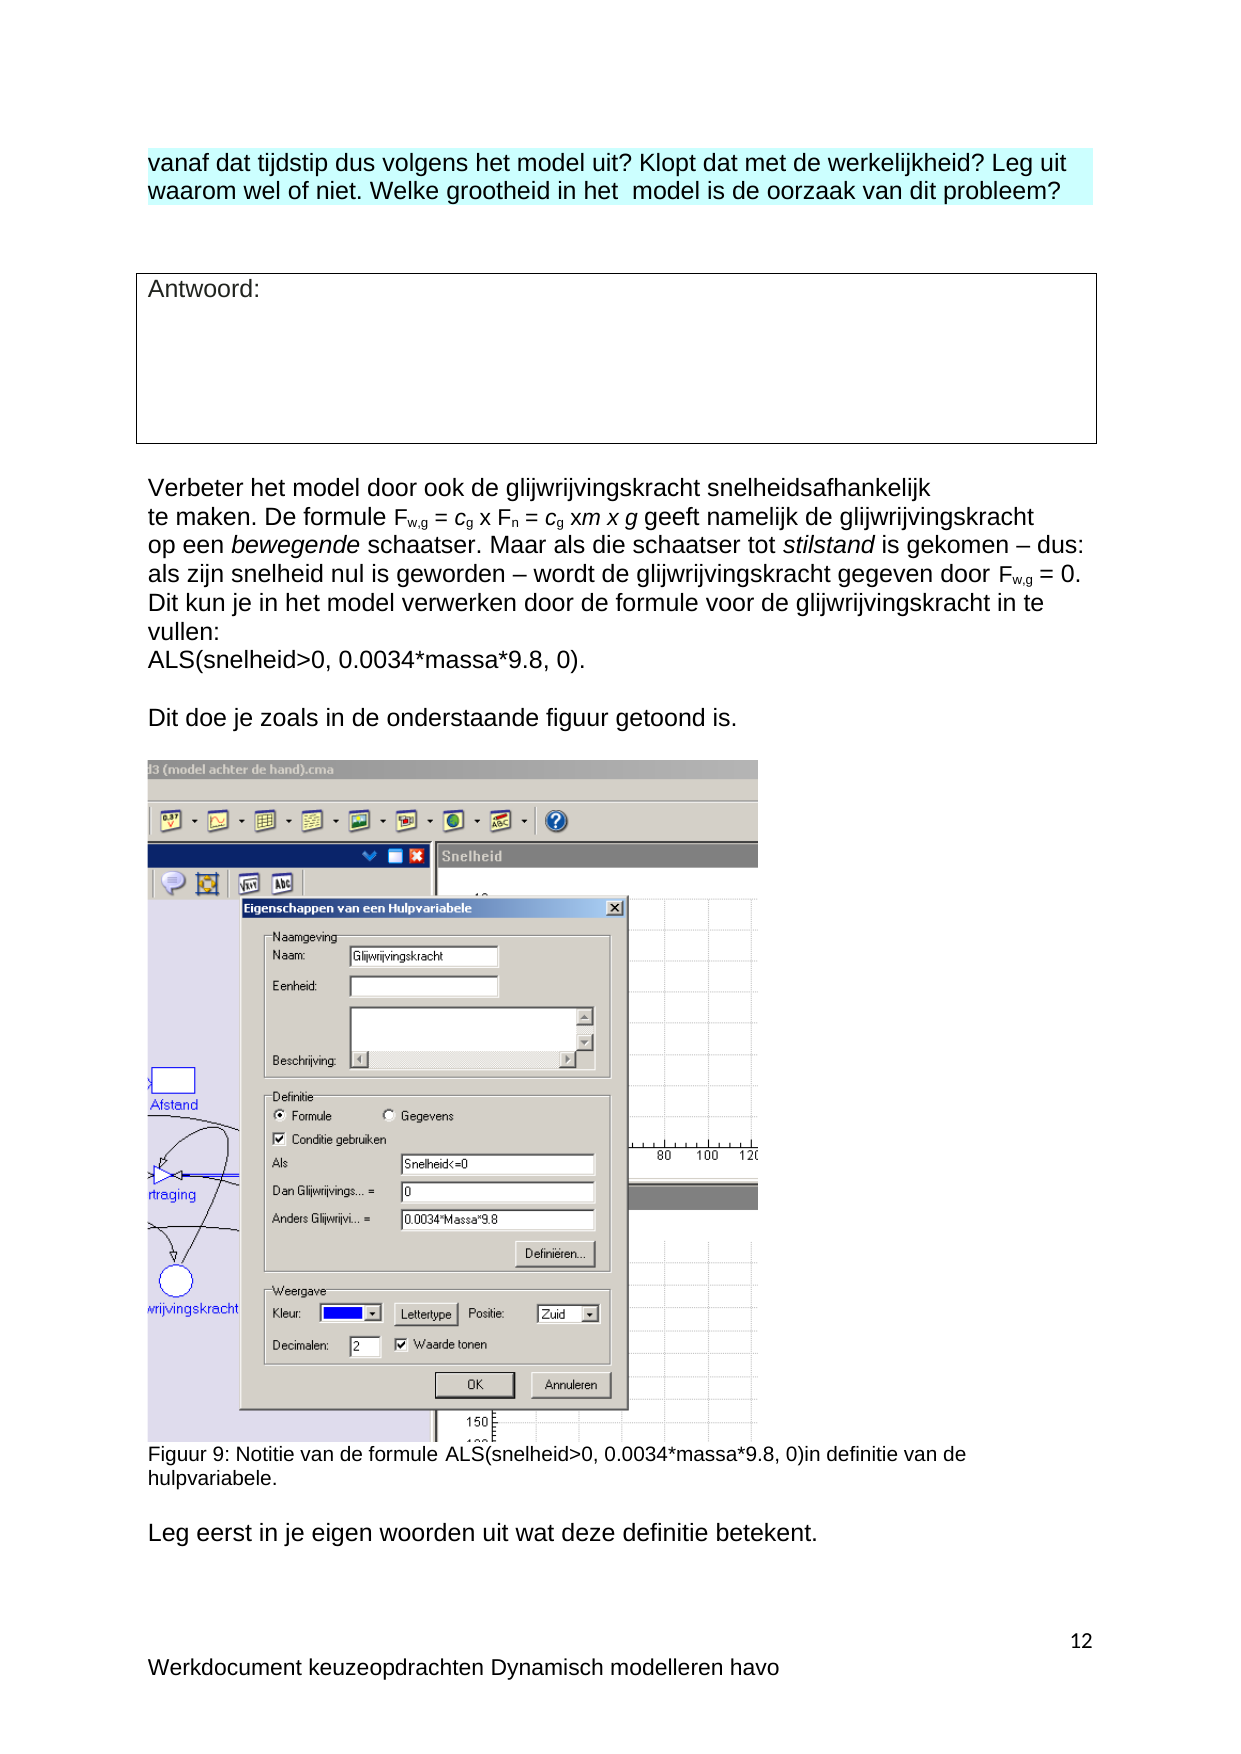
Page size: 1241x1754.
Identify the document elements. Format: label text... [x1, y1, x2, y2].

text Verbeter het model door ook de glijwrijvingskracht snelheidsafhankelijk [148, 473, 1093, 502]
text Dit doe je zoals in de onderstaande figuur getoond is. [148, 703, 1093, 732]
text Figuur 9: Notitie van de formule ALS(snelheid>0, 0.0034*massa*9.8, 0)in definitie van de hulpvariabele. [148, 1442, 1093, 1489]
picture [147, 760, 758, 1442]
text op een bewegende schaatser. Maar als die schaatser tot stilstand is gekomen – dus: als zijn snelheid nul is geworden – wordt de glijwrijvingskracht gegeven door Fw,g = 0. Dit kun je in het model verwerken door de formule voor de glijwrijvingskracht in te vullen: [148, 530, 1093, 645]
text ALS(snelheid>0, 0.0034*massa*9.8, 0). [148, 645, 1093, 674]
table_header Antwoord: [137, 274, 1096, 443]
text Leg eerst in je eigen woorden uit wat deze definitie betekent. [148, 1518, 1093, 1547]
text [148, 148, 1093, 205]
text te maken. De formule Fw,g = cg x Fn = cg xm x g geeft namelijk de glijwrijvingskracht [148, 502, 1093, 530]
